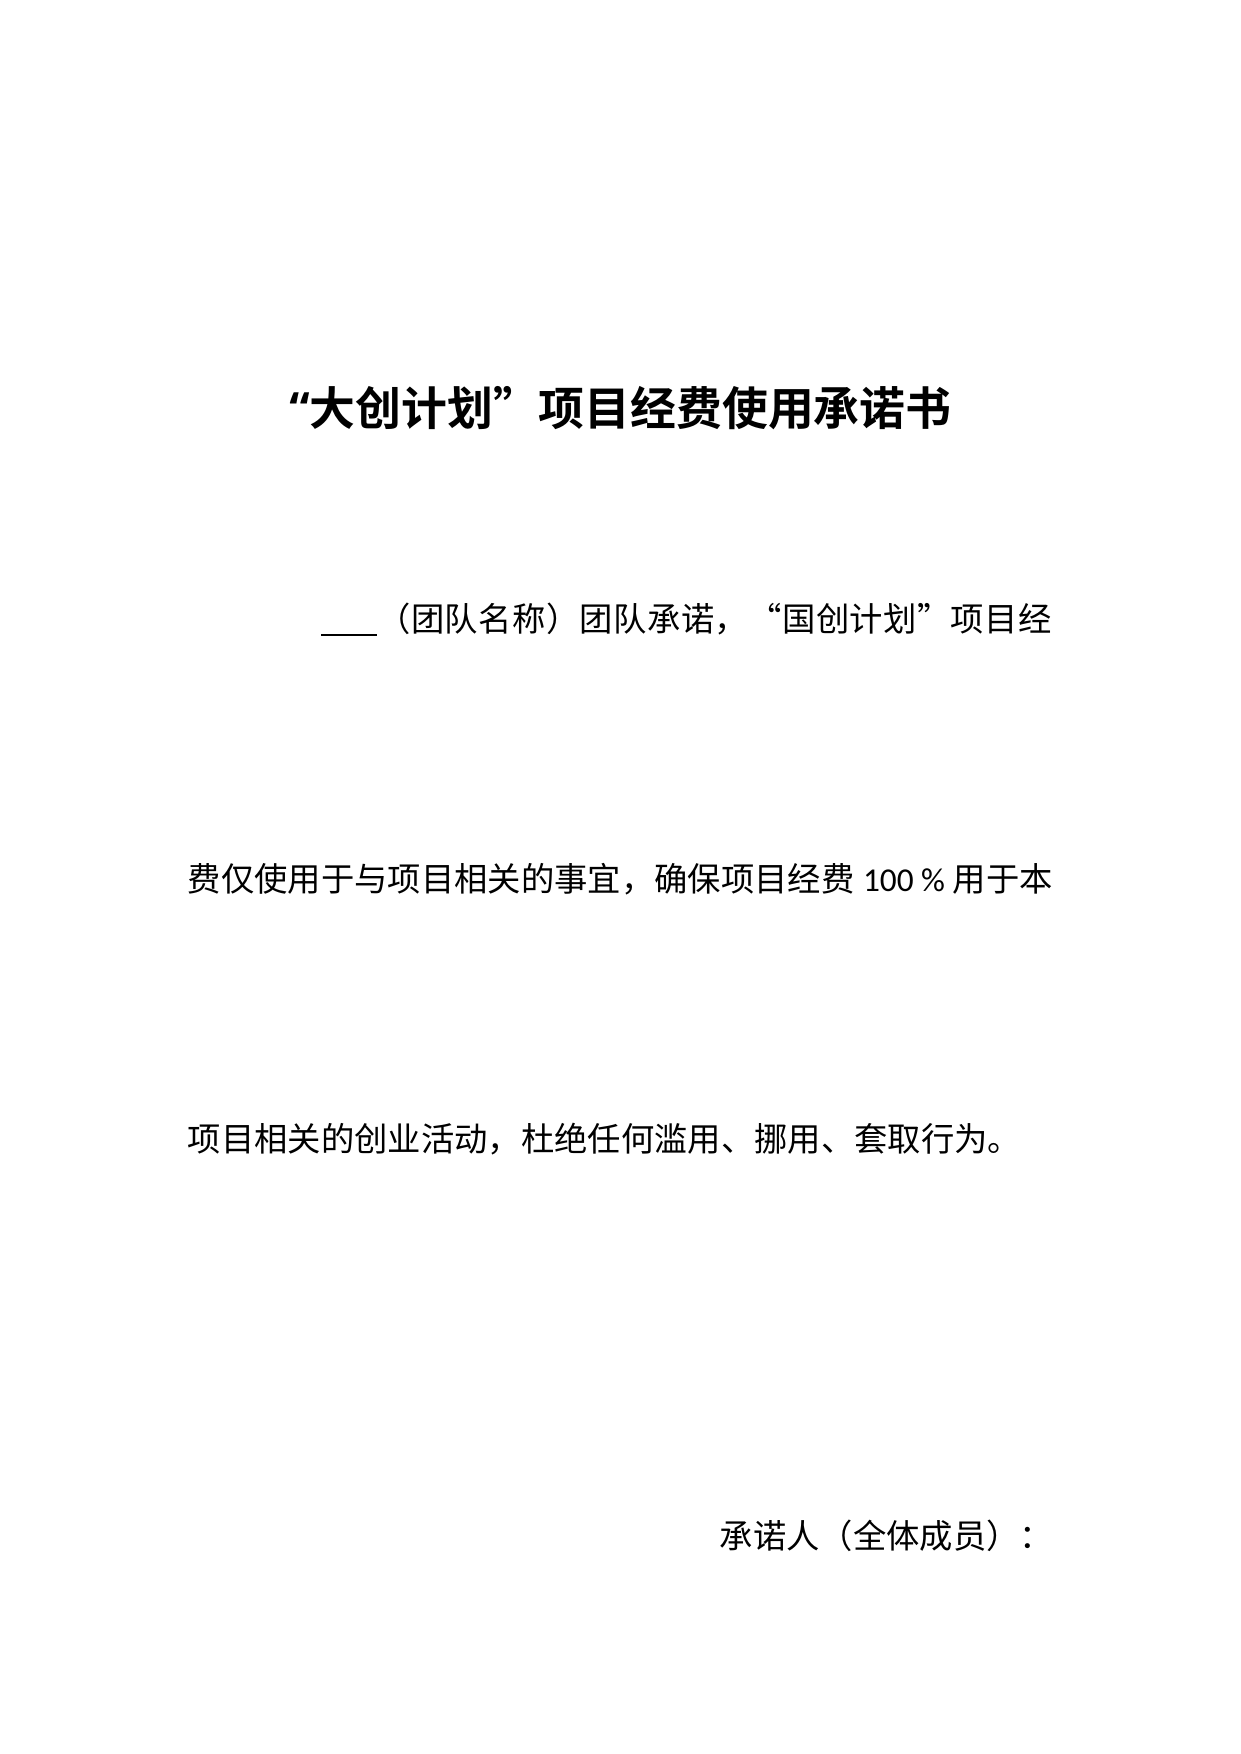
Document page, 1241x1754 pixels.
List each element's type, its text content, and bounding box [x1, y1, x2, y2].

text “大创计划”项目经费使用承诺书 [187, 357, 1053, 454]
text 承诺人（全体成员）： [187, 1501, 1053, 1566]
text （团队名称）团队承诺，“国创计划”项目经费仅使用于与项目相关的事宜，确保项目经费 100 % 用于本项目相关的创业活动，杜绝任何滥用、挪用、套取行为。 [187, 584, 1053, 1169]
